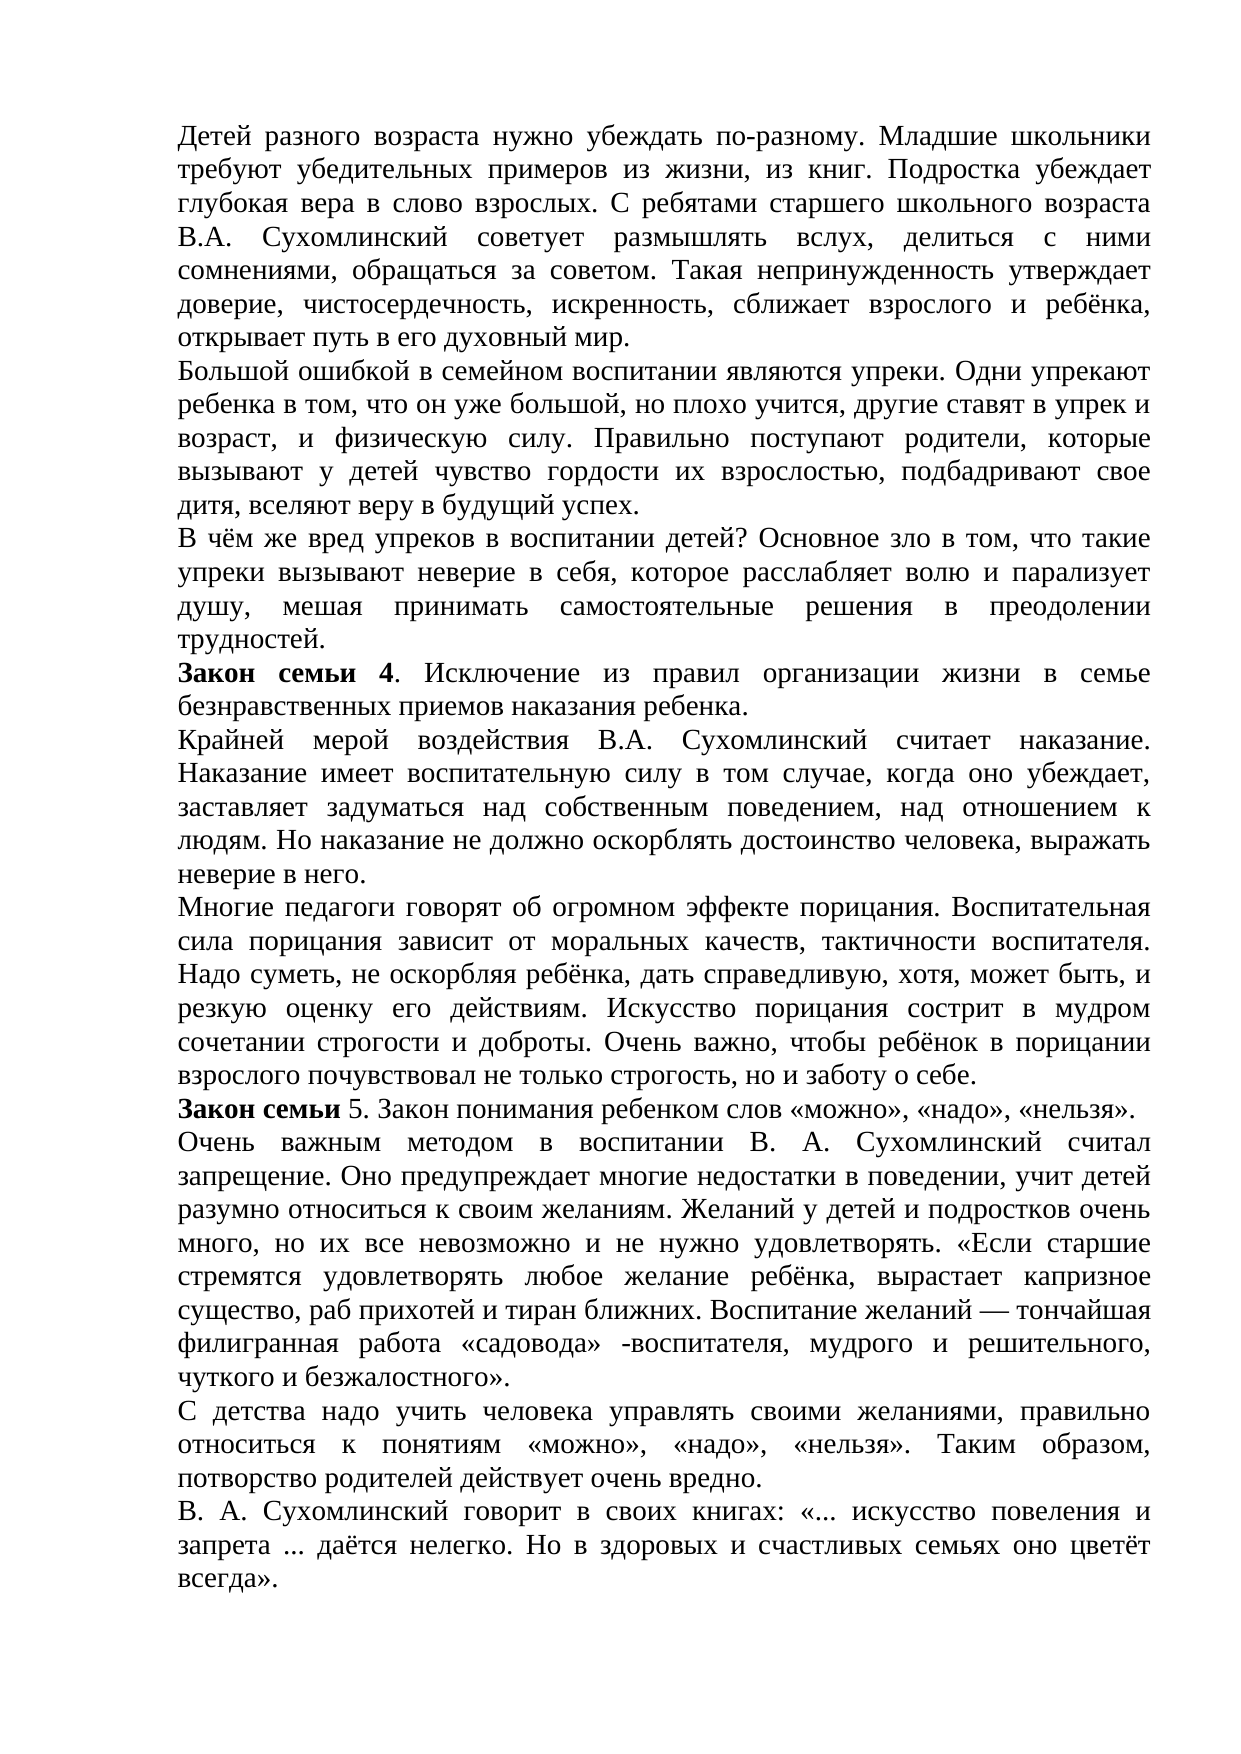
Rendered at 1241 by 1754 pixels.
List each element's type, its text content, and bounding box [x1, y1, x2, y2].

text Большой ошибкой в семейном воспитании являются упреки. Одни упрекают ребенка в том, что он уже большой, но плохо учится, другие ставят в упрек и возраст, и физическую силу. Правильно поступают родители, которые вызывают у детей чувство гордости их взрослостью, подбадривают свое дитя, вселяют веру в будущий успех. [177, 353, 1152, 521]
text Закон семьи 4. Исключение из правил организации жизни в семье безнравственных приемов наказания ребенка. [177, 655, 1152, 722]
text Закон семьи 5. Закон понимания ребенком слов «можно», «надо», «нельзя». [177, 1091, 1152, 1124]
text С детства надо учить человека управлять своими желаниями, правильно относиться к понятиям «можно», «надо», «нельзя». Таким образом, потворство родителей действует очень вредно. [177, 1393, 1152, 1493]
text В чём же вред упреков в воспитании детей? Основное зло в том, что такие упреки вызывают неверие в себя, которое расслабляет волю и парализует душу, мешая принимать самостоятельные решения в преодолении трудностей. [177, 521, 1152, 655]
text Очень важным методом в воспитании В. А. Сухомлинский считал запрещение. Оно предупреждает многие недостатки в поведении, учит детей разумно относиться к своим желаниям. Желаний у детей и подростков очень много, но их все невозможно и не нужно удовлетворять. «Если старшие стремятся удовлетворять любое желание ребёнка, вырастает капризное существо, раб прихотей и тиран ближних. Воспитание желаний — тончайшая филигранная работа «садовода» -воспитателя, мудрого и решительного, чуткого и безжалостного». [177, 1124, 1152, 1393]
text В. А. Сухомлинский говорит в своих книгах: «... искусство повеления и запрета ... даётся нелегко. Но в здоровых и счастливых семьях оно цветёт всегда». [177, 1493, 1152, 1594]
text Многие педагоги говорят об огромном эффекте порицания. Воспитательная сила порицания зависит от моральных качеств, тактичности воспитателя. Надо суметь, не оскорбляя ребёнка, дать справедливую, хотя, может быть, и резкую оценку его действиям. Искусство порицания сострит в мудром сочетании строгости и доброты. Очень важно, чтобы ребёнок в порицании взрослого почувствовал не только строгость, но и заботу о себе. [177, 889, 1152, 1091]
text Крайней мерой воздействия В.А. Сухомлинский считает наказание. Наказание имеет воспитательную силу в том случае, когда оно убеждает, заставляет задуматься над собственным поведением, над отношением к людям. Но наказание не должно оскорблять достоинство человека, выражать неверие в него. [177, 722, 1152, 889]
text Детей разного возраста нужно убеждать по-разному. Младшие школьники требуют убедительных примеров из жизни, из книг. Подростка убеждает глубокая вера в слово взрослых. С ребятами старшего школьного возраста В.А. Сухомлинский советует размышлять вслух, делиться с ними сомнениями, обращаться за советом. Такая непринужденность утверждает доверие, чистосердечность, искренность, сближает взрослого и ребёнка, открывает путь в его духовный мир. [177, 118, 1152, 353]
